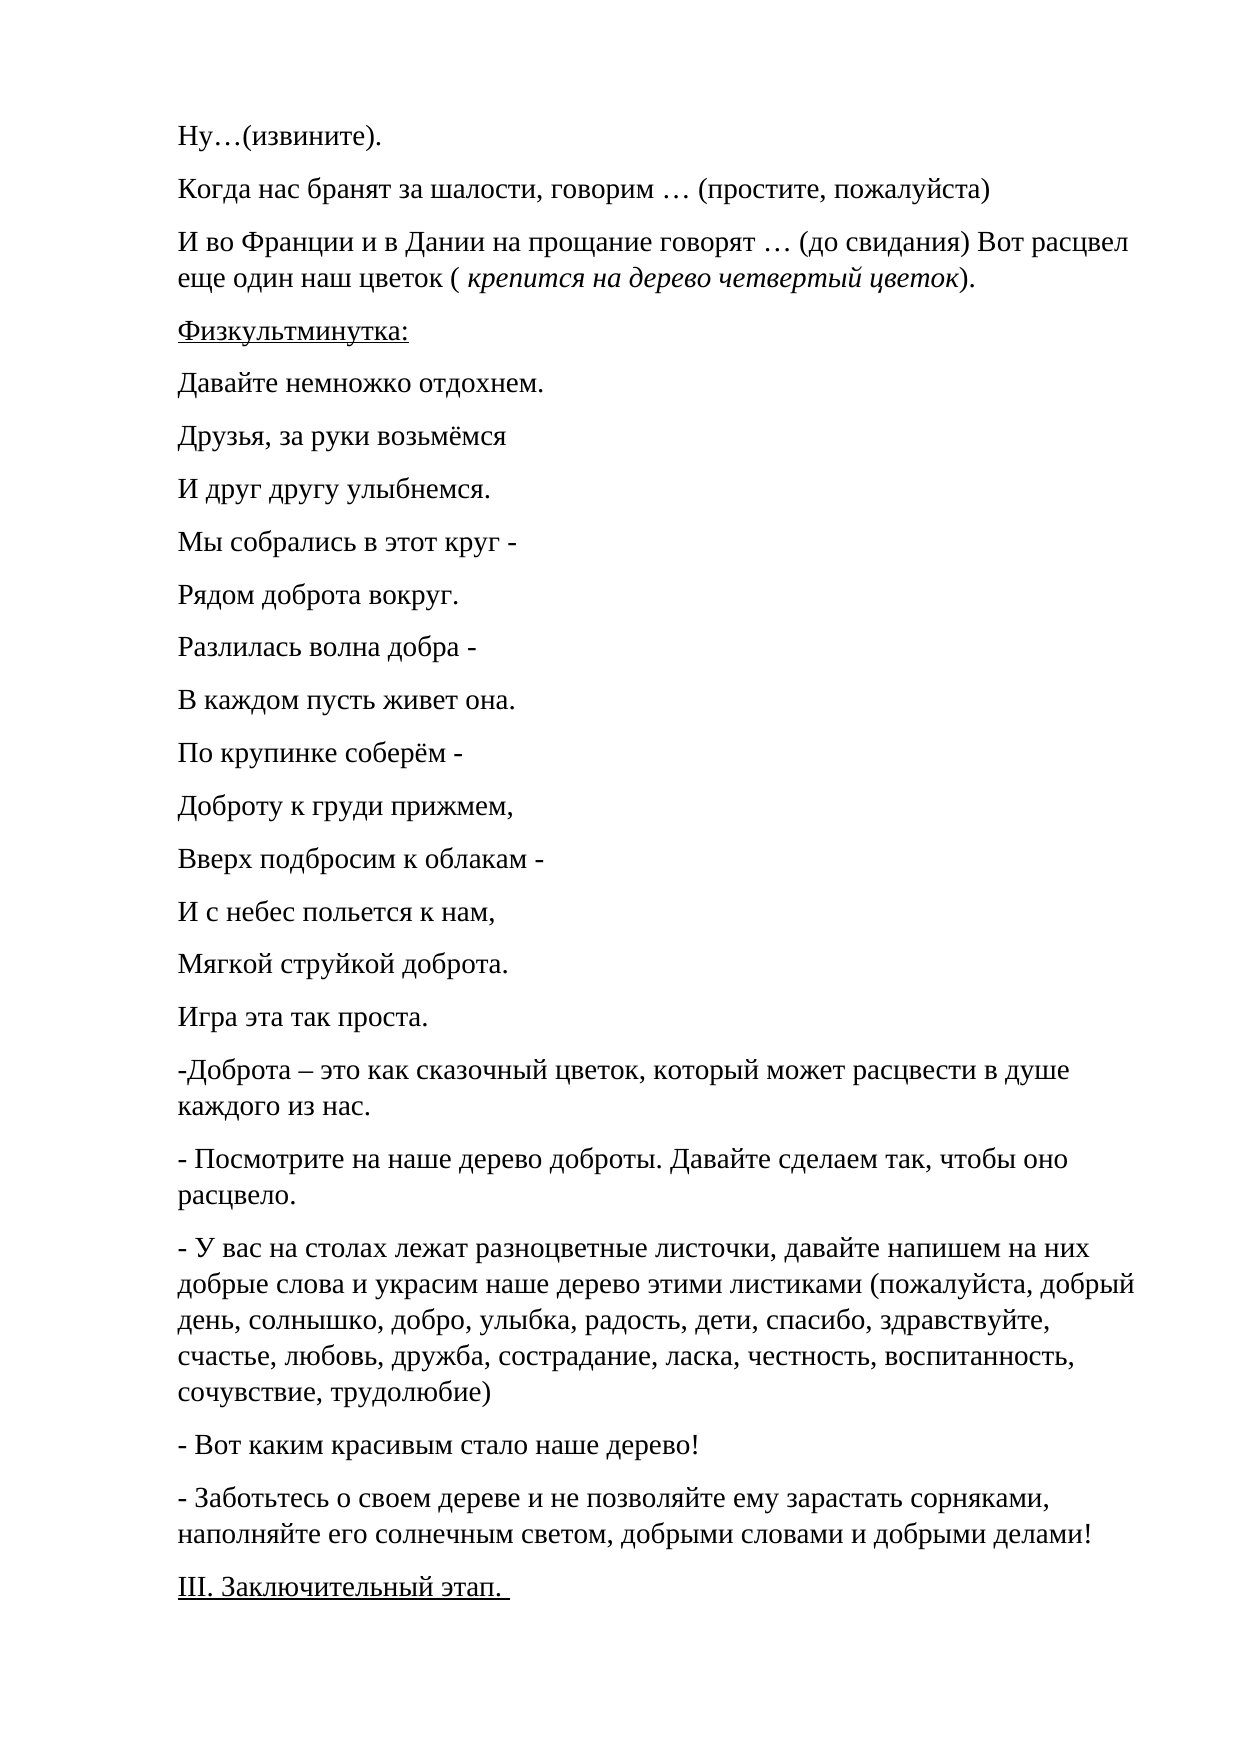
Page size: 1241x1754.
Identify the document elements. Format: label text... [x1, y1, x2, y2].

text Мягкой струйкой доброта. [177, 946, 1152, 980]
text -Доброта – это как сказочный цветок, который может расцвести в душе каждого из нас. [177, 1052, 1152, 1122]
text Физкультминутка: [177, 313, 1152, 346]
text - Посмотрите на наше дерево доброты. Давайте сделаем так, чтобы оно расцвело. [177, 1141, 1152, 1211]
text По крупинке соберём - [177, 735, 1152, 769]
text И друг другу улыбнемся. [177, 471, 1152, 505]
text Мы собрались в этот круг - [177, 524, 1152, 557]
text Друзья, за руки возьмёмся [177, 418, 1152, 452]
text - Вот каким красивым стало наше дерево! [177, 1427, 1152, 1461]
text В каждом пусть живет она. [177, 682, 1152, 716]
text - Заботьтесь о своем дереве и не позволяйте ему зарастать сорняками, наполняйте его солнечным светом, добрыми словами и добрыми делами! [177, 1480, 1152, 1550]
text III. Заключительный этап. [177, 1569, 1152, 1603]
text Давайте немножко отдохнем. [177, 366, 1152, 399]
text - У вас на столах лежат разноцветные листочки, давайте напишем на них добрые слова и украсим наше дерево этими листиками (пожалуйста, добрый день, солнышко, добро, улыбка, радость, дети, спасибо, здравствуйте, счастье, любовь, дружба, сострадание, ласка, честность, воспитанность, сочувствие, трудолюбие) [177, 1230, 1152, 1408]
text Ну…(извините). [177, 118, 1152, 152]
text И с небес польется к нам, [177, 894, 1152, 927]
text И во Франции и в Дании на прощание говорят … (до свидания) Вот расцвел еще один наш цветок ( крепится на дерево четвертый цветок). [177, 224, 1152, 293]
text Доброту к груди прижмем, [177, 788, 1152, 822]
text Когда нас бранят за шалости, говорим … (простите, пожалуйста) [177, 171, 1152, 204]
text Вверх подбросим к облакам - [177, 841, 1152, 874]
text Разлилась волна добра - [177, 629, 1152, 663]
text Рядом доброта вокруг. [177, 577, 1152, 610]
text Игра эта так проста. [177, 999, 1152, 1033]
